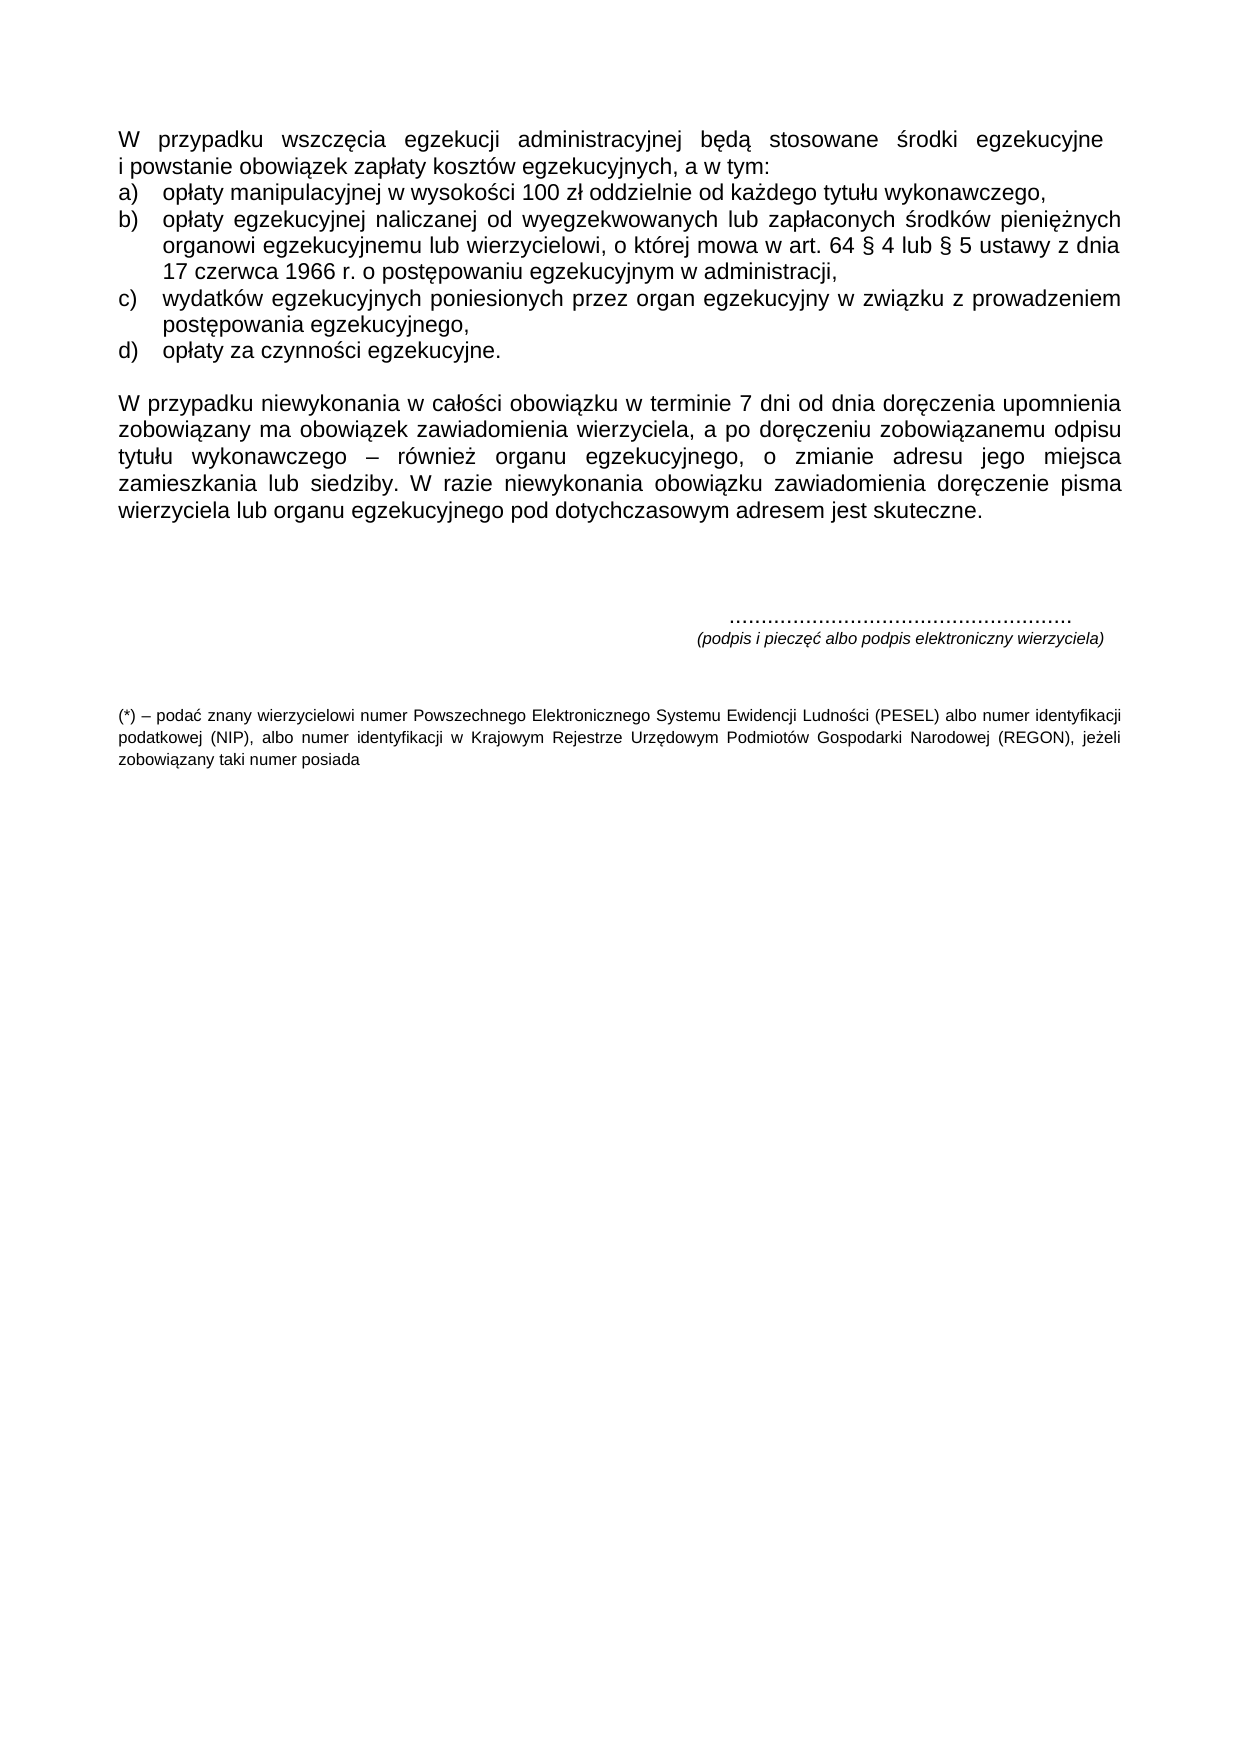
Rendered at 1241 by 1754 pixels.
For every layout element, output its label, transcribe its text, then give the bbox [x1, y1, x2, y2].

list wydatków egzekucyjnych poniesionych przez organ egzekucyjny w związku z prowadzeniem postępowania egzekucyjnego, [118, 284, 1122, 337]
text (podpis i pieczęć albo podpis elektroniczny wierzyciela) [679, 629, 1122, 648]
list opłaty za czynności egzekucyjne. [118, 337, 1122, 364]
text W przypadku niewykonania w całości obowiązku w terminie 7 dni od dnia doręczenia upomnienia zobowiązany ma obowiązek zawiadomienia wierzyciela, a po doręczeniu zobowiązanemu odpisu tytułu wykonawczego – również organu egzekucyjnego, o zmianie adresu jego miejsca zamieszkania lub siedziby. W razie niewykonania obowiązku zawiadomienia doręczenie pisma wierzyciela lub organu egzekucyjnego pod dotychczasowym adresem jest skuteczne. [118, 390, 1122, 523]
text W przypadku wszczęcia egzekucji administracyjnej będą stosowane środki egzekucyjne i powstanie obowiązek zapłaty kosztów egzekucyjnych, a w tym: [118, 126, 1122, 179]
list opłaty manipulacyjnej w wysokości 100 zł oddzielnie od każdego tytułu wykonawczego, [118, 179, 1122, 206]
list opłaty egzekucyjnej naliczanej od wyegzekwowanych lub zapłaconych środków pieniężnych organowi egzekucyjnemu lub wierzycielowi, o której mowa w art. 64 § 4 lub § 5 ustawy z dnia 17 czerwca 1966 r. o postępowaniu egzekucyjnym w administracji, [118, 206, 1122, 284]
text (*) – podać znany wierzycielowi numer Powszechnego Elektronicznego Systemu Ewidencji Ludności (PESEL) albo numer identyfikacji podatkowej (NIP), albo numer identyfikacji w Krajowym Rejestrze Urzędowym Podmiotów Gospodarki Narodowej (REGON), jeżeli zobowiązany taki numer posiada [118, 706, 1122, 769]
text ...................................................... [679, 602, 1122, 629]
